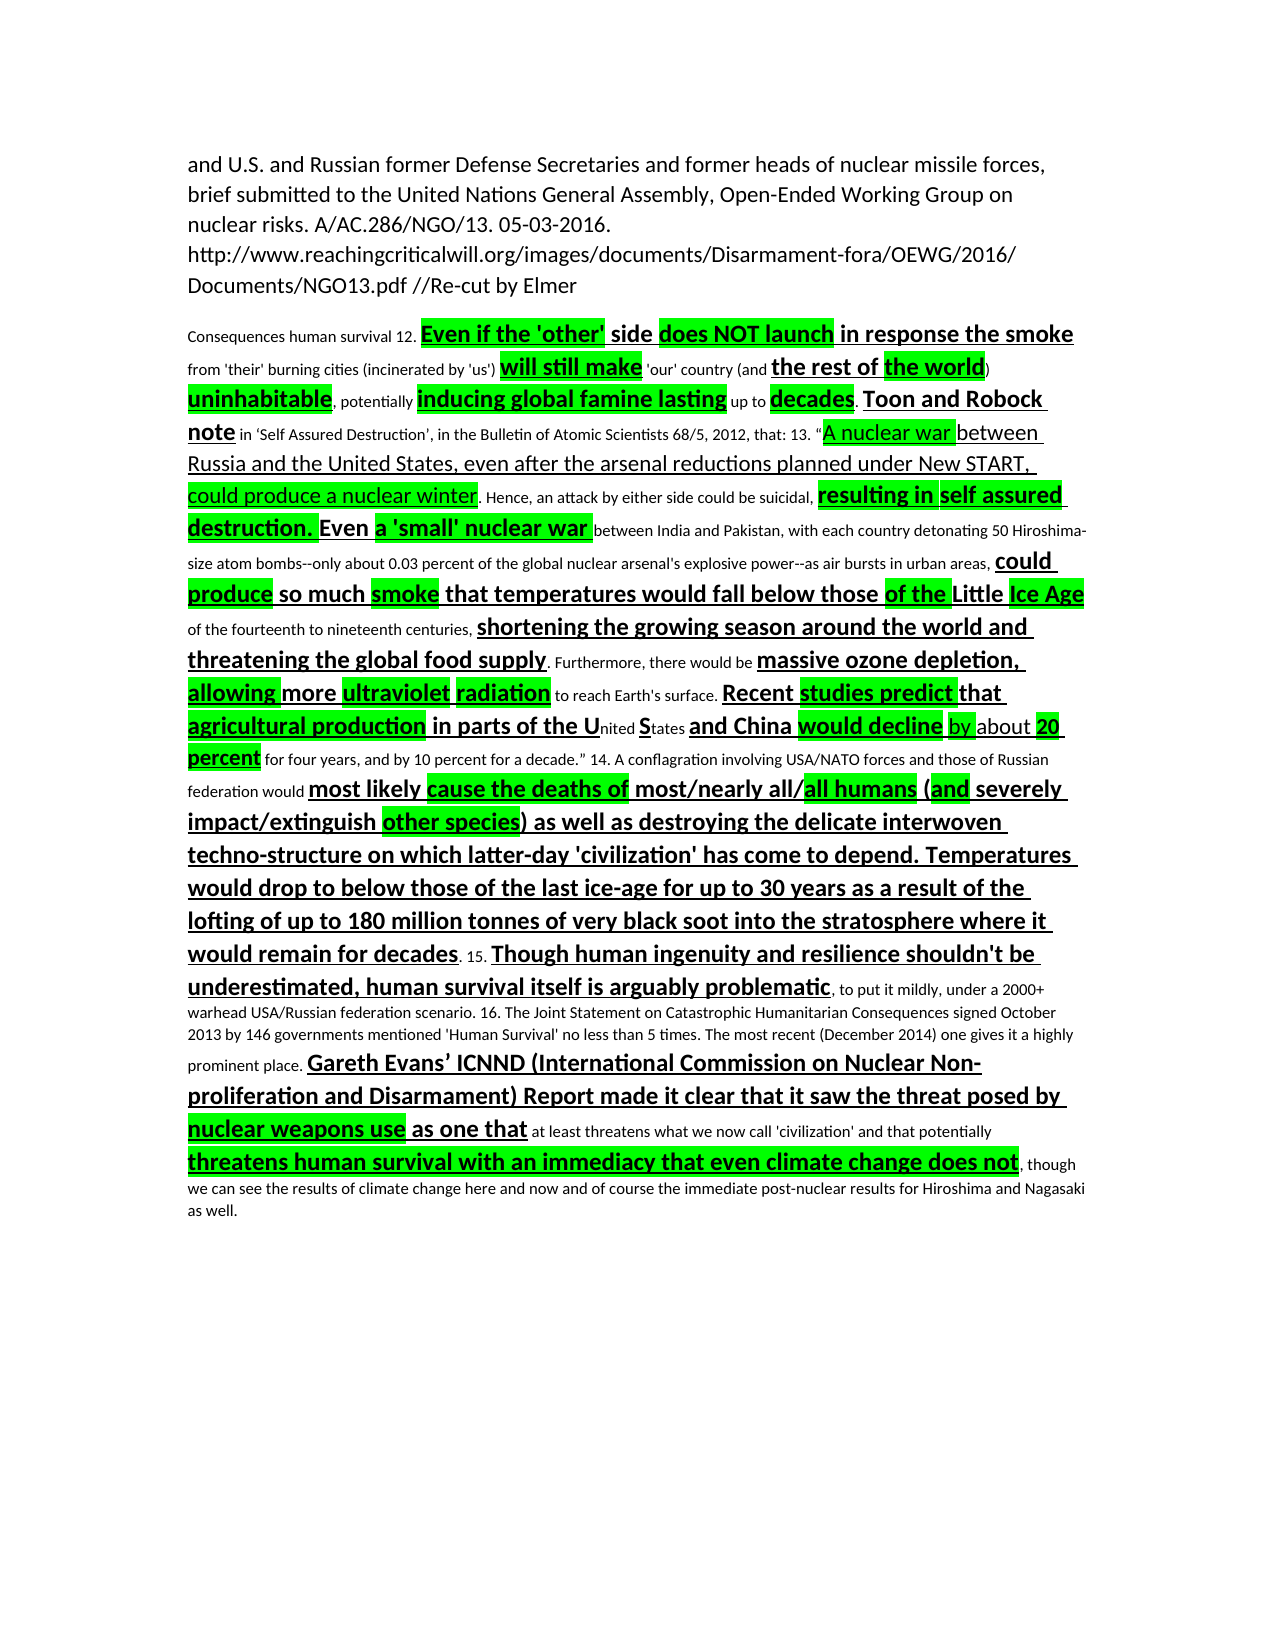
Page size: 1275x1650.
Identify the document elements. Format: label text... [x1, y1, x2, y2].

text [187, 150, 1087, 299]
text Consequences human survival 12. Even if the 'other' side does NOT launch in response the smoke from 'their' burning cities (incinerated by 'us') will still make 'our' country (and the rest of the world) uninhabitable, potentially inducing global famine lasting up to decades. Toon and Robock note in ‘Self Assured Destruction’, in the Bulletin of Atomic Scientists 68/5, 2012, that: 13. “A nuclear war between Russia and the United States, even after the arsenal reductions planned under New START, could produce a nuclear winter. Hence, an attack by either side could be suicidal, resulting in self assured destruction. Even a 'small' nuclear war between India and Pakistan, with each country detonating 50 Hiroshima-size atom bombs--only about 0.03 percent of the global nuclear arsenal's explosive power--as air bursts in urban areas, could produce so much smoke that temperatures would fall below those of the Little Ice Age of the fourteenth to nineteenth centuries, shortening the growing season around the world and threatening the global food supply. Furthermore, there would be massive ozone depletion, allowing more ultraviolet radiation to reach Earth's surface. Recent studies predict that agricultural production in parts of the United States and China would decline by about 20 percent for four years, and by 10 percent for a decade.” 14. A conflagration involving USA/NATO forces and those of Russian federation would most likely cause the deaths of most/nearly all/all humans (and severely impact/extinguish other species) as well as destroying the delicate interwoven techno-structure on which latter-day 'civilization' has come to depend. Temperatures would drop to below those of the last ice-age for up to 30 years as a result of the lofting of up to 180 million tonnes of very black soot into the stratosphere where it would remain for decades. 15. Though human ingenuity and resilience shouldn't be underestimated, human survival itself is arguably problematic, to put it mildly, under a 2000+ warhead USA/Russian federation scenario. 16. The Joint Statement on Catastrophic Humanitarian Consequences signed October 2013 by 146 governments mentioned 'Human Survival' no less than 5 times. The most recent (December 2014) one gives it a highly prominent place. Gareth Evans’ ICNND (International Commission on Nuclear Non-proliferation and Disarmament) Report made it clear that it saw the threat posed by nuclear weapons use as one that at least threatens what we now call 'civilization' and that potentially threatens human survival with an immediacy that even climate change does not, though we can see the results of climate change here and now and of course the immediate post-nuclear results for Hiroshima and Nagasaki as well. [187, 318, 1087, 1220]
